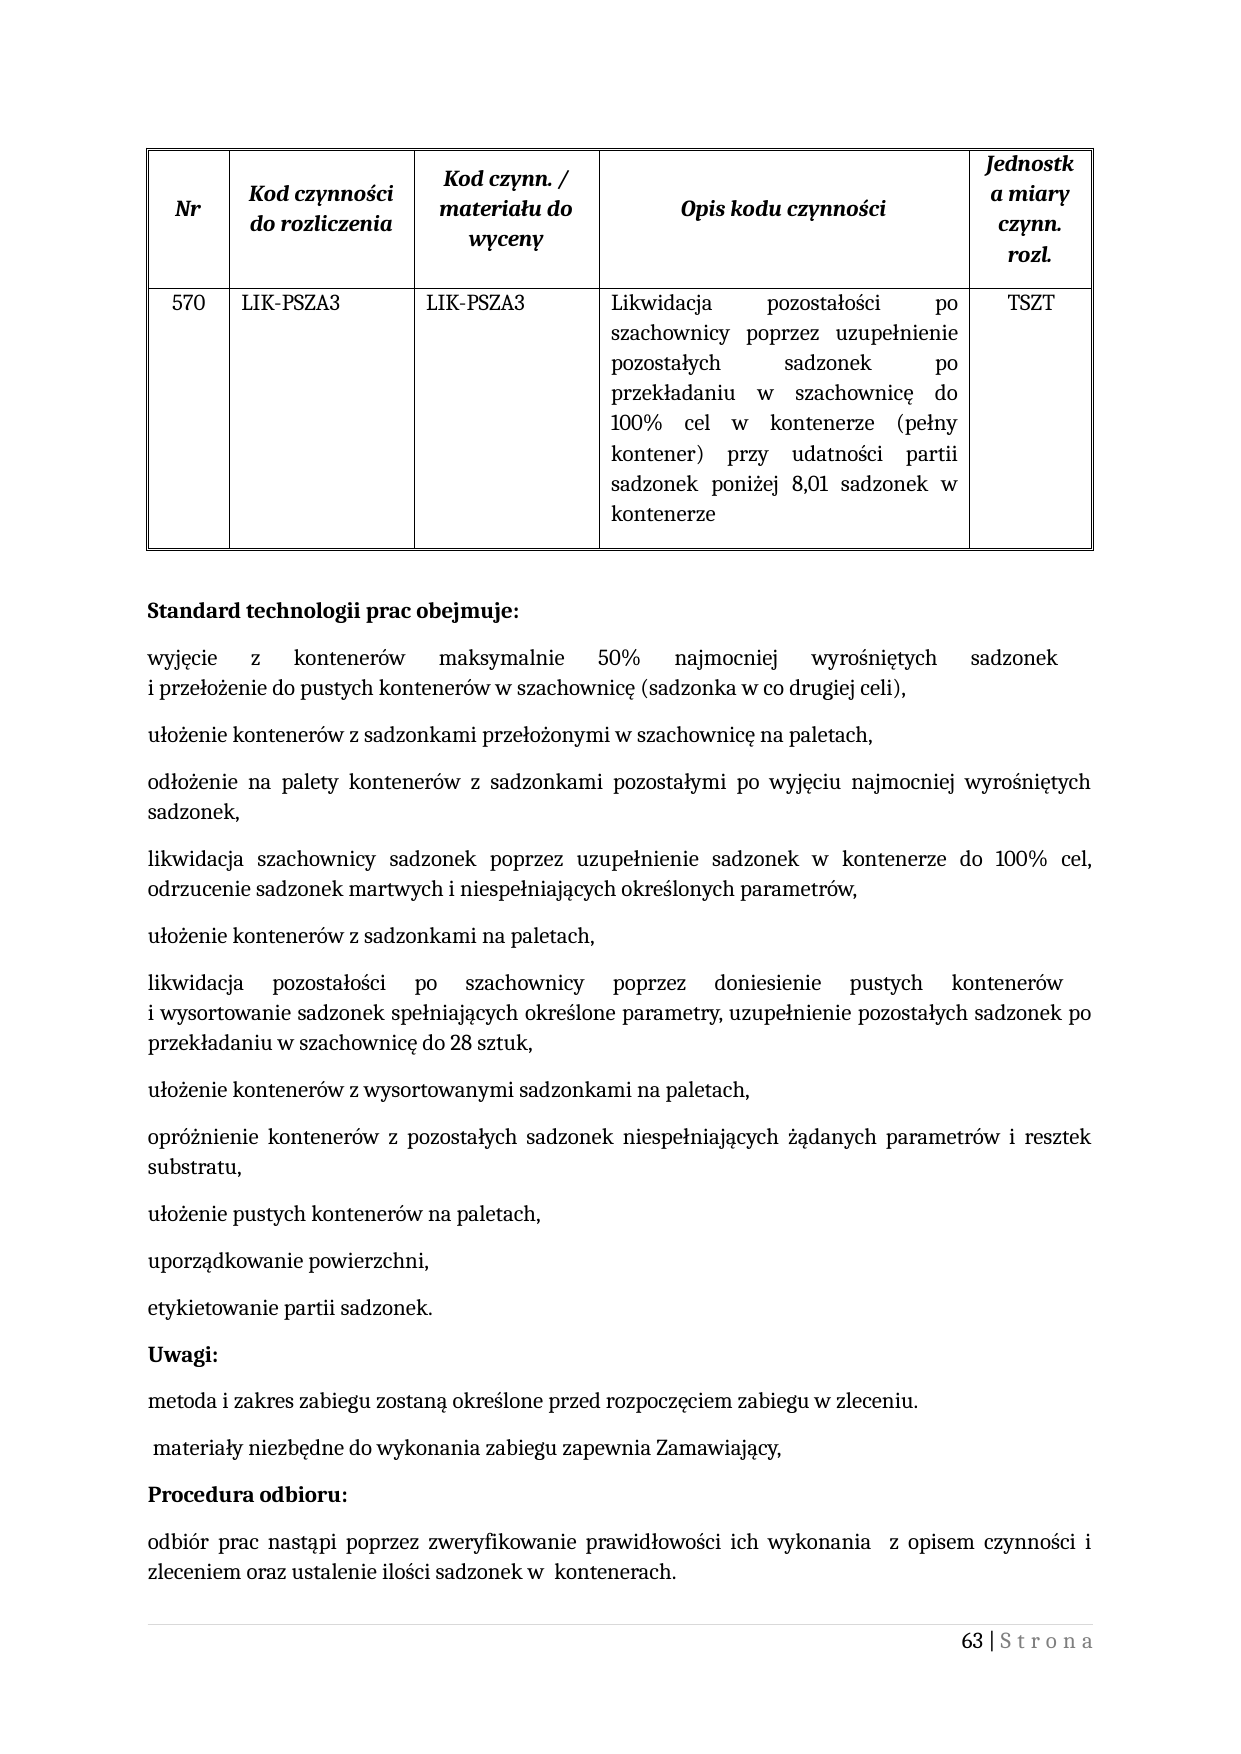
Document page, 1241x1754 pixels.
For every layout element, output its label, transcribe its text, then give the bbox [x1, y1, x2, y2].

table_cell LIK-PSZA3 [415, 289, 599, 548]
table_header Kod czynności do rozliczenia [230, 151, 414, 288]
table_cell Likwidacja pozostałości po szachownicy poprzez uzupełnienie pozostałych sadzonek po przekładaniu w szachownicę do 100% cel w kontenerze (pełny kontener) przy udatności partii sadzonek poniżej 8,01 sadzonek w kontenerze [600, 289, 969, 548]
table_cell 570 [149, 289, 229, 548]
table_header Jednostka miary czynn. rozl. [970, 151, 1091, 288]
text Procedura odbioru: [148, 1482, 1093, 1508]
table_cell TSZT [970, 289, 1091, 548]
text opróżnienie kontenerów z pozostałych sadzonek niespełniających żądanych parametrów i resztek substratu, [148, 1124, 1093, 1180]
text metoda i zakres zabiegu zostaną określone przed rozpoczęciem zabiegu w zleceniu. [148, 1388, 1093, 1414]
table_header Kod czynn. / materiału do wyceny [415, 151, 599, 288]
text odbiór prac nastąpi poprzez zweryfikowanie prawidłowości ich wykonania z opisem czynności i zleceniem oraz ustalenie ilości sadzonek w kontenerach. [148, 1529, 1093, 1585]
text Standard technologii prac obejmuje: [148, 598, 1093, 624]
text ułożenie kontenerów z sadzonkami na paletach, [148, 923, 1093, 949]
text ułożenie kontenerów z sadzonkami przełożonymi w szachownicę na paletach, [148, 722, 1093, 748]
text ułożenie kontenerów z wysortowanymi sadzonkami na paletach, [148, 1077, 1093, 1103]
text Uwagi: [148, 1341, 1093, 1368]
text likwidacja pozostałości po szachownicy poprzez doniesienie pustych kontenerów i wysortowanie sadzonek spełniających określone parametry, uzupełnienie pozostałych sadzonek po przekładaniu w szachownicę do 28 sztuk, [148, 969, 1093, 1056]
text uporządkowanie powierzchni, [148, 1248, 1093, 1274]
table_cell LIK-PSZA3 [230, 289, 414, 548]
text ułożenie pustych kontenerów na paletach, [148, 1201, 1093, 1227]
text wyjęcie z kontenerów maksymalnie 50% najmocniej wyrośniętych sadzonek i przełożenie do pustych kontenerów w szachownicę (sadzonka w co drugiej celi), [148, 644, 1093, 701]
text odłożenie na palety kontenerów z sadzonkami pozostałymi po wyjęciu najmocniej wyrośniętych sadzonek, [148, 768, 1093, 825]
table_header Opis kodu czynności [600, 151, 969, 288]
text likwidacja szachownicy sadzonek poprzez uzupełnienie sadzonek w kontenerze do 100% cel, odrzucenie sadzonek martwych i niespełniających określonych parametrów, [148, 846, 1093, 902]
table_header Nr [149, 151, 229, 288]
text etykietowanie partii sadzonek. [148, 1294, 1093, 1321]
text materiały niezbędne do wykonania zabiegu zapewnia Zamawiający, [148, 1435, 1093, 1461]
